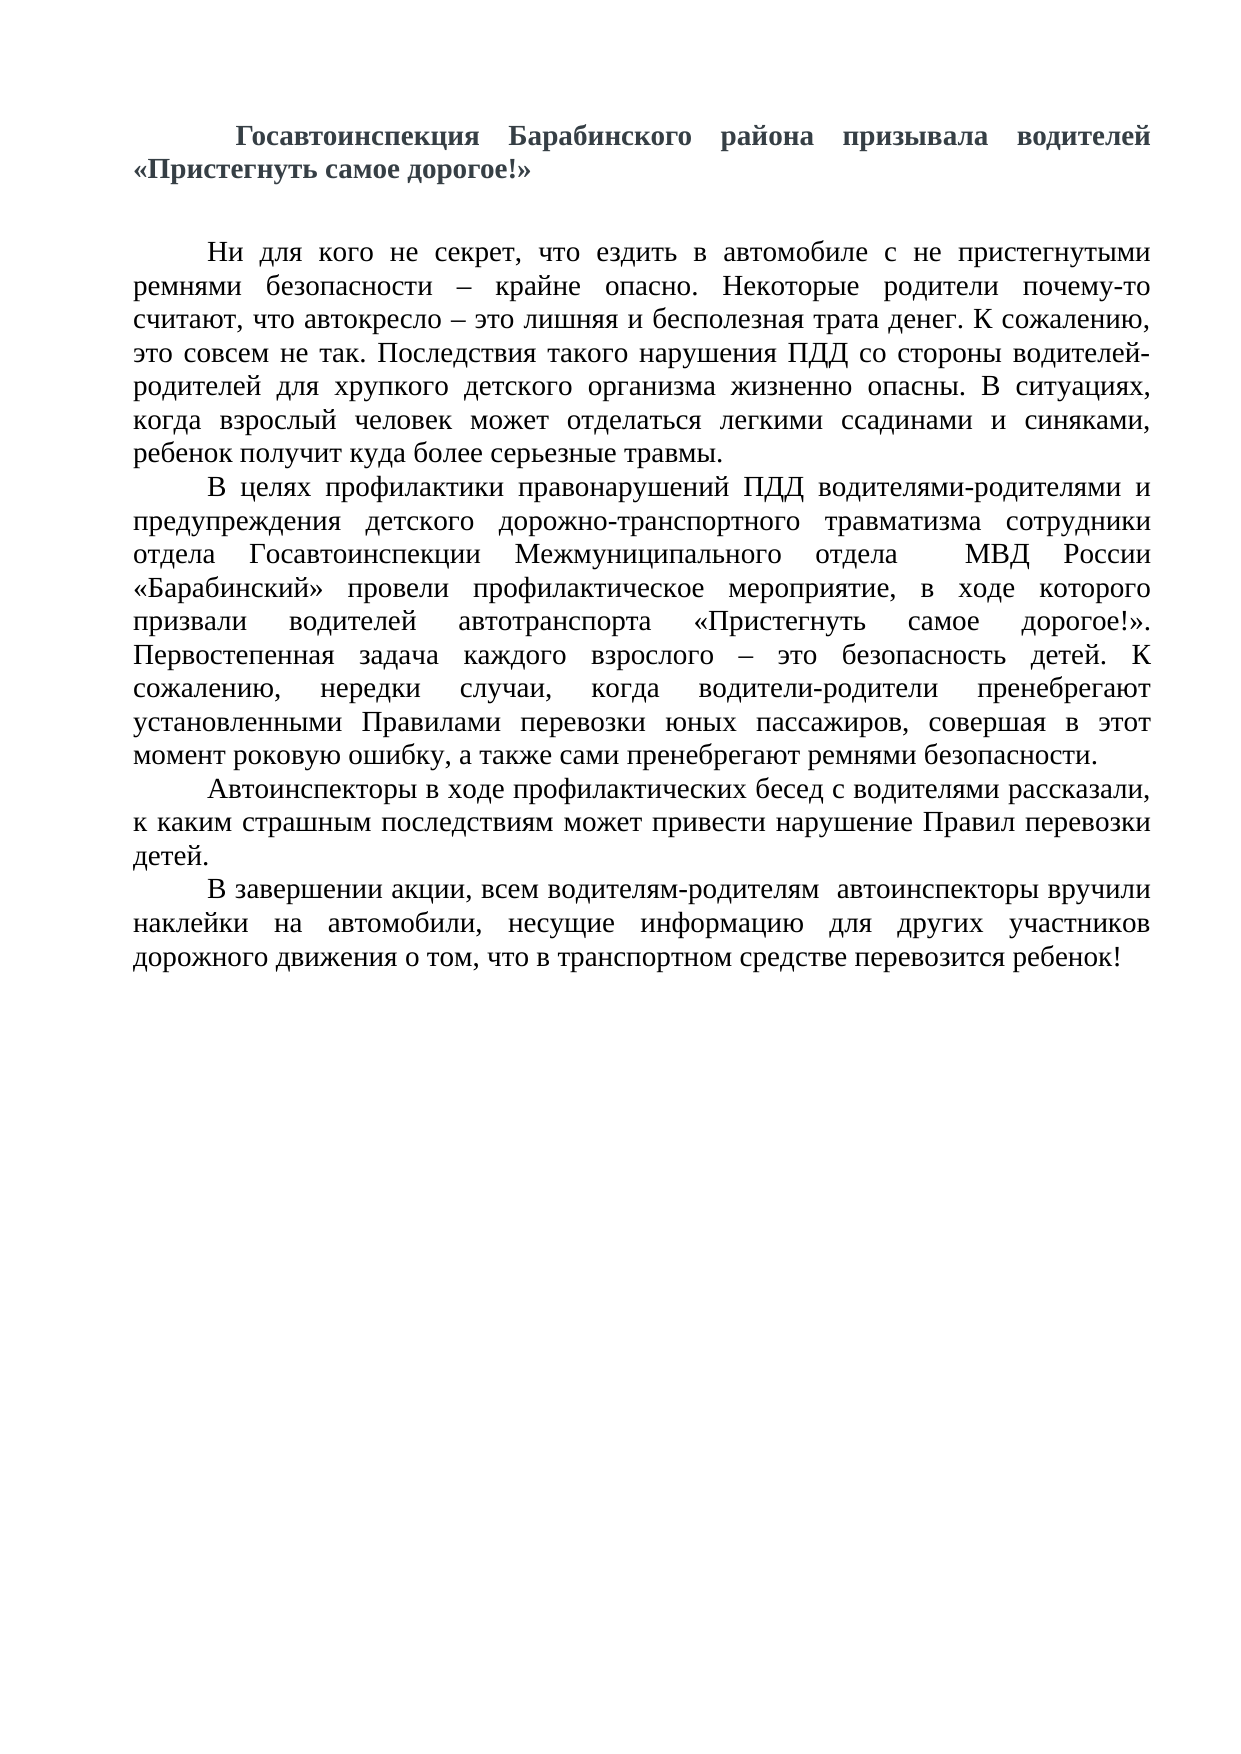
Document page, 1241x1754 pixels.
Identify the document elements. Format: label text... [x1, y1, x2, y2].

text Ни для кого не секрет, что ездить в автомобиле с не пристегнутыми ремнями безопасности – крайне опасно. Некоторые родители почему-то считают, что автокресло – это лишняя и бесполезная трата денег. К сожалению, это совсем не так. Последствия такого нарушения ПДД со стороны водителей-родителей для хрупкого детского организма жизненно опасны. В ситуациях, когда взрослый человек может отделаться легкими ссадинами и синяками, ребенок получит куда более серьезные травмы. [133, 234, 1152, 469]
text В завершении акции, всем водителям-родителям автоинспекторы вручили наклейки на автомобили, несущие информацию для других участников дорожного движения о том, что в транспортном средстве перевозится ребенок! [133, 872, 1152, 972]
text Госавтоинспекция Барабинского района призывала водителей «Пристегнуть самое дорогое!» [133, 118, 1152, 185]
text В целях профилактики правонарушений ПДД водителями-родителями и предупреждения детского дорожно-транспортного травматизма сотрудники отдела Госавтоинспекции Межмуниципального отдела МВД России «Барабинский» провели профилактическое мероприятие, в ходе которого призвали водителей автотранспорта «Пристегнуть самое дорогое!». Первостепенная задача каждого взрослого – это безопасность детей. К сожалению, нередки случаи, когда водители-родители пренебрегают установленными Правилами перевозки юных пассажиров, совершая в этот момент роковую ошибку, а также сами пренебрегают ремнями безопасности. [133, 469, 1152, 771]
text Автоинспекторы в ходе профилактических бесед с водителями рассказали, к каким страшным последствиям может привести нарушение Правил перевозки детей. [133, 771, 1152, 872]
